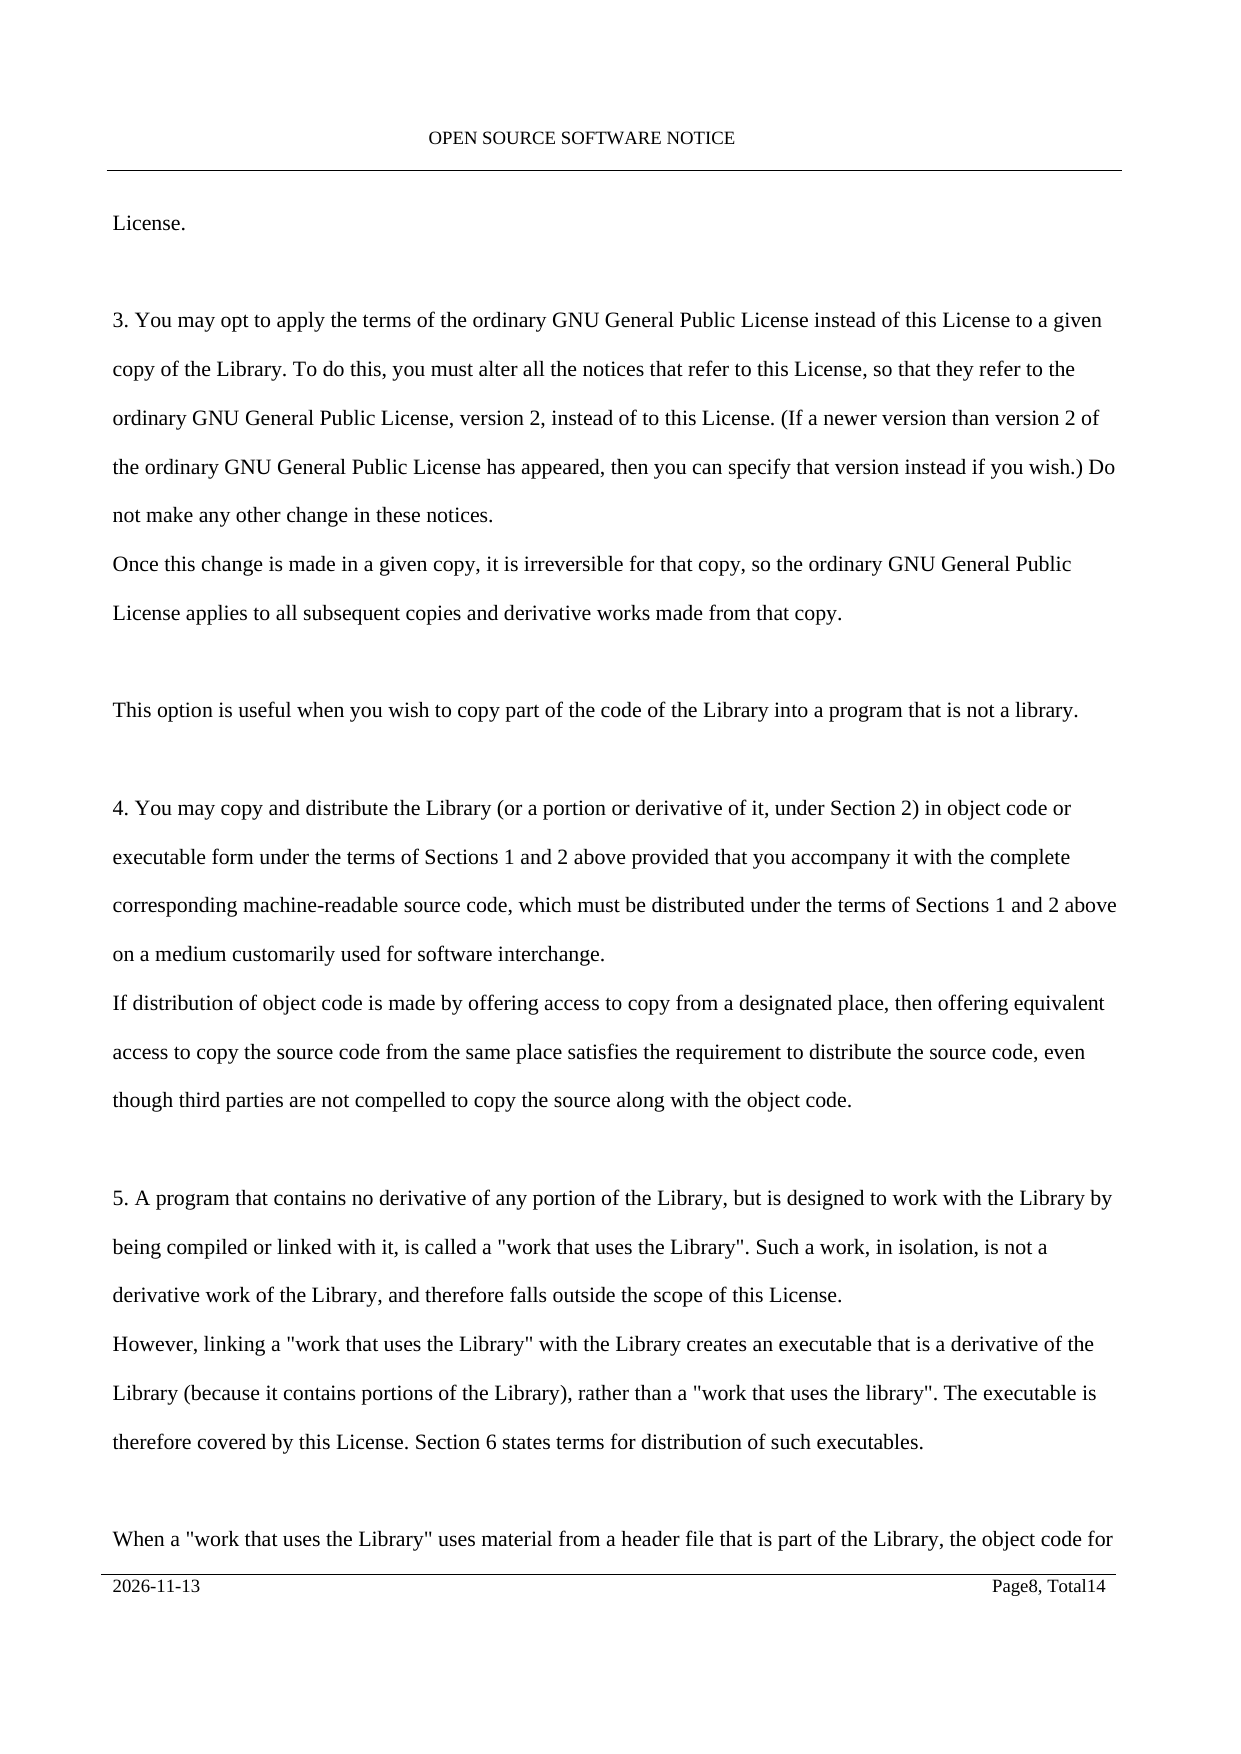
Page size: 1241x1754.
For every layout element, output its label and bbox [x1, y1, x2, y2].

text [112, 206, 1128, 1555]
